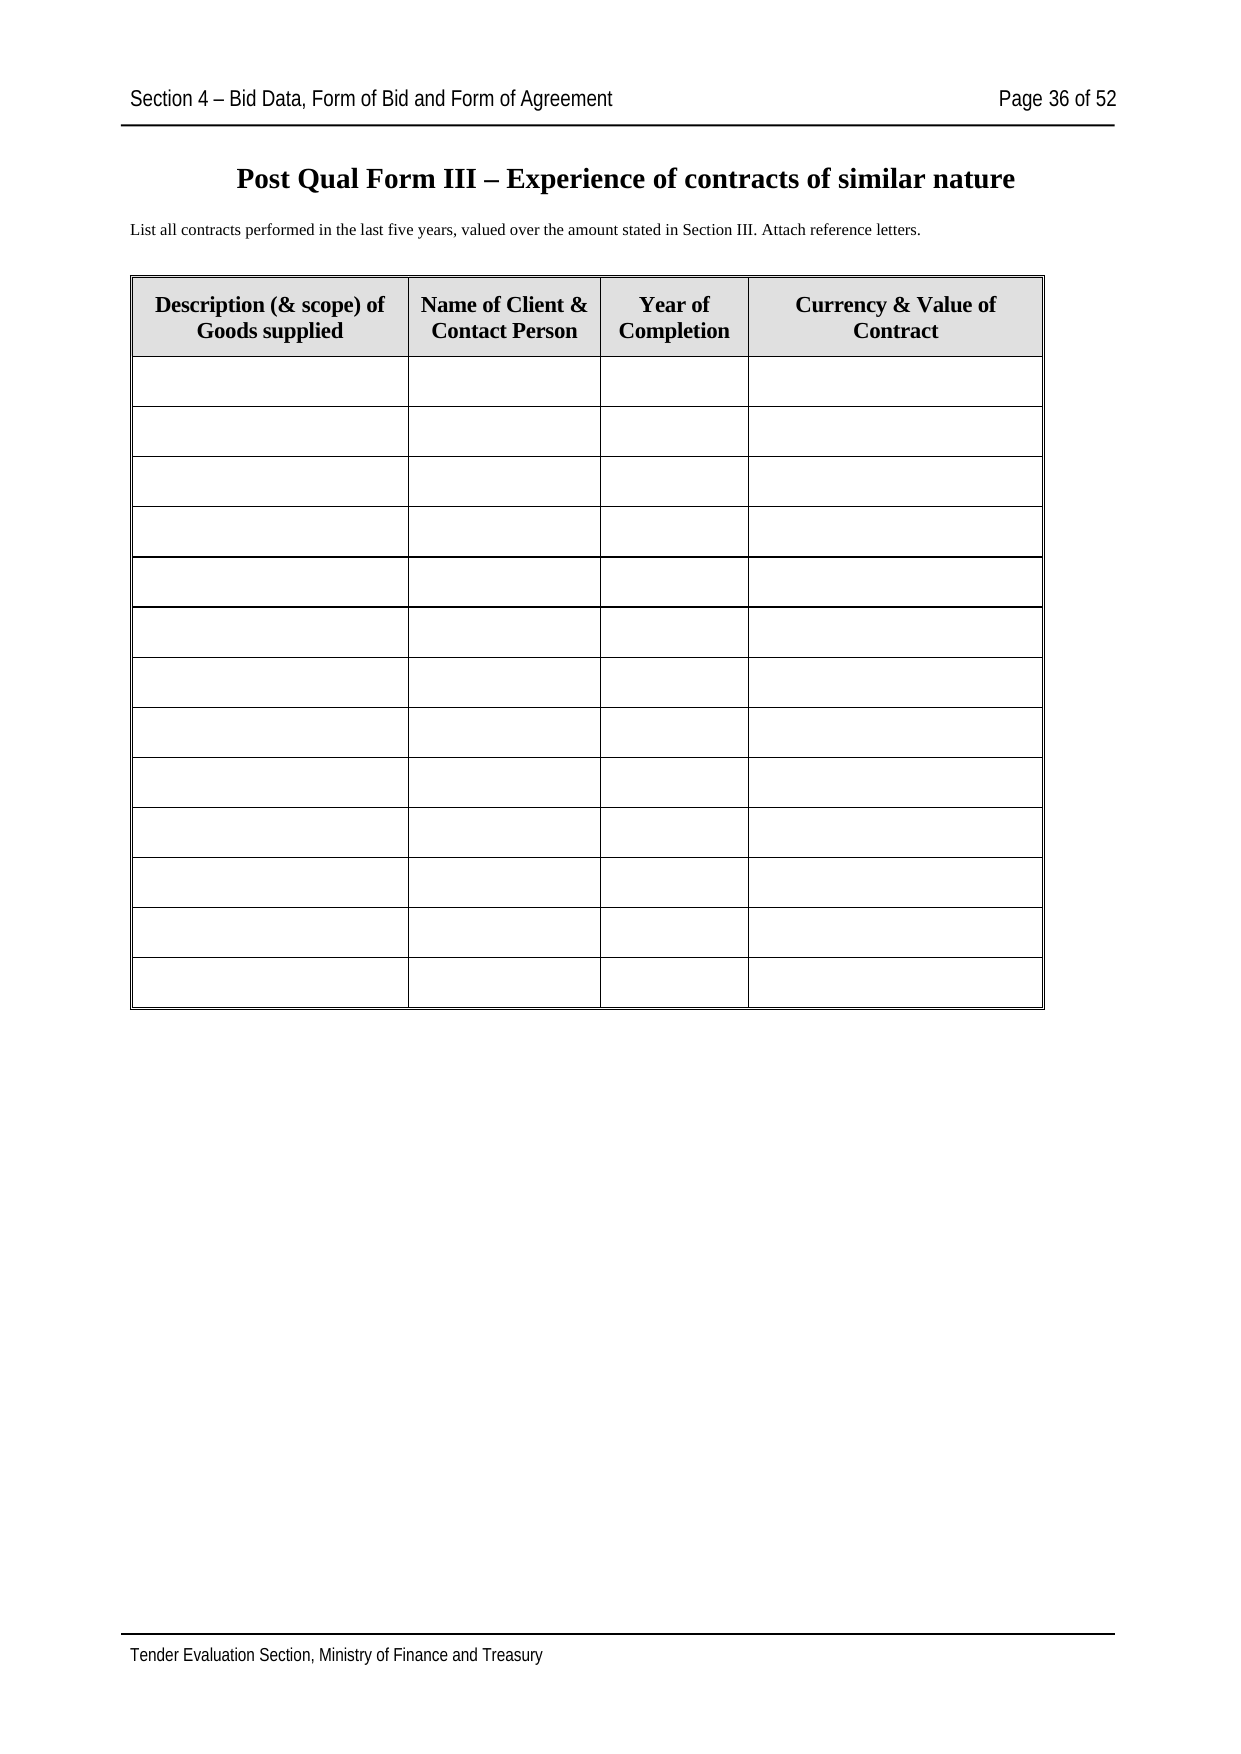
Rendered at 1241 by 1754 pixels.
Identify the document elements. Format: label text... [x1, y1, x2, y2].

table_cell [601, 507, 748, 556]
table_cell [409, 407, 600, 456]
subtitle Post Qual Form III – Experience of contracts of similar nature [130, 161, 1122, 194]
table_cell [749, 708, 1042, 757]
table_cell [409, 958, 600, 1007]
table_header Year of Completion [601, 278, 748, 356]
table_cell [749, 608, 1042, 657]
table_cell [749, 758, 1042, 807]
table_cell [601, 858, 748, 907]
table_cell [133, 758, 408, 807]
table_cell [601, 708, 748, 757]
table_cell [409, 457, 600, 506]
table_cell [133, 558, 408, 606]
table_cell [749, 357, 1042, 406]
text List all contracts performed in the last five years, valued over the amount stated in Section III. Attach reference letters. [130, 219, 1122, 238]
table_cell [601, 758, 748, 807]
table_cell [409, 858, 600, 907]
table_cell [133, 407, 408, 456]
table_cell [133, 507, 408, 556]
table_cell [133, 958, 408, 1007]
table_cell [133, 908, 408, 957]
table_cell [409, 658, 600, 707]
table_cell [601, 457, 748, 506]
table_cell [749, 658, 1042, 707]
table_cell [749, 558, 1042, 606]
table_cell [133, 808, 408, 857]
table_cell [409, 808, 600, 857]
table_cell [409, 357, 600, 406]
table_header Description (& scope) of Goods supplied [133, 278, 408, 356]
table_cell [601, 357, 748, 406]
table_cell [409, 908, 600, 957]
table_cell [133, 708, 408, 757]
table_cell [749, 407, 1042, 456]
table_cell [749, 808, 1042, 857]
table_header Currency & Value of Contract [749, 278, 1042, 356]
table_cell [601, 608, 748, 657]
table_cell [133, 858, 408, 907]
table_cell [601, 808, 748, 857]
table_cell [409, 558, 600, 606]
table_cell [133, 608, 408, 657]
table_cell [133, 457, 408, 506]
table_cell [601, 407, 748, 456]
table_cell [409, 507, 600, 556]
table_cell [409, 758, 600, 807]
table_cell [749, 908, 1042, 957]
table_cell [601, 908, 748, 957]
table_cell [409, 708, 600, 757]
table_cell [601, 658, 748, 707]
table_cell [749, 858, 1042, 907]
table_cell [601, 958, 748, 1007]
table_cell [749, 507, 1042, 556]
table_cell [749, 457, 1042, 506]
table_cell [133, 357, 408, 406]
table_cell [133, 658, 408, 707]
table_cell [749, 958, 1042, 1007]
table_header Name of Client & Contact Person [409, 278, 600, 356]
table_cell [601, 558, 748, 606]
table_cell [409, 608, 600, 657]
